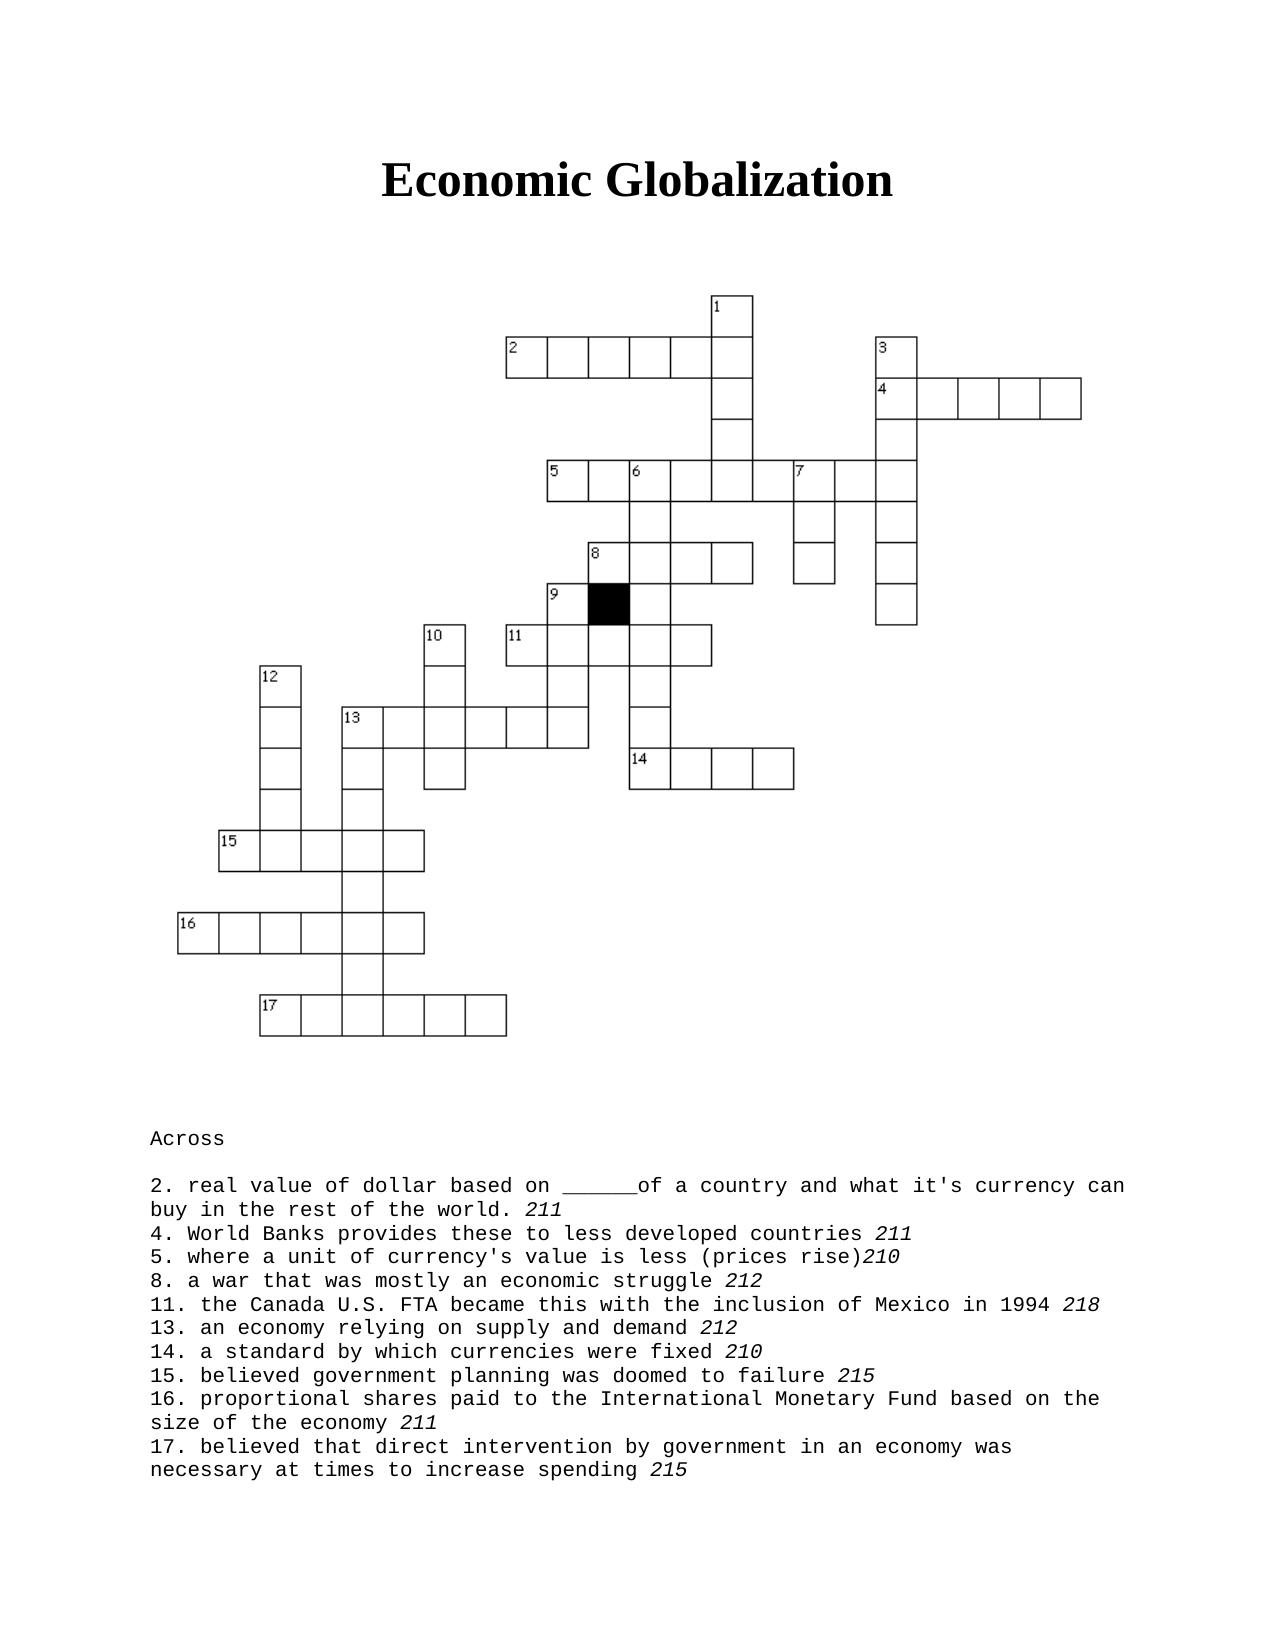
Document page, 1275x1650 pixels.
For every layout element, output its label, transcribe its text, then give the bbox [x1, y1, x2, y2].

text Across [150, 1128, 1125, 1152]
picture [150, 268, 1149, 1104]
text 13. an economy relying on supply and demand 212 [150, 1317, 1125, 1341]
text 5. where a unit of currency's value is less (prices rise)210 [150, 1246, 1125, 1270]
text 8. a war that was mostly an economic struggle 212 [150, 1270, 1125, 1294]
text 2. real value of dollar based on ______of a country and what it's currency can buy in the rest of the world. 211 [150, 1176, 1125, 1223]
text 15. believed government planning was doomed to failure 215 [150, 1365, 1125, 1388]
text 17. believed that direct intervention by government in an economy was necessary at times to increase spending 215 [150, 1436, 1125, 1483]
text 16. proportional shares paid to the International Monetary Fund based on the size of the economy 211 [150, 1388, 1125, 1436]
subtitle Economic Globalization [150, 150, 1125, 207]
text 4. World Banks provides these to less developed countries 211 [150, 1223, 1125, 1246]
text 11. the Canada U.S. FTA became this with the inclusion of Mexico in 1994 218 [150, 1294, 1125, 1317]
text 14. a standard by which currencies were fixed 210 [150, 1341, 1125, 1365]
